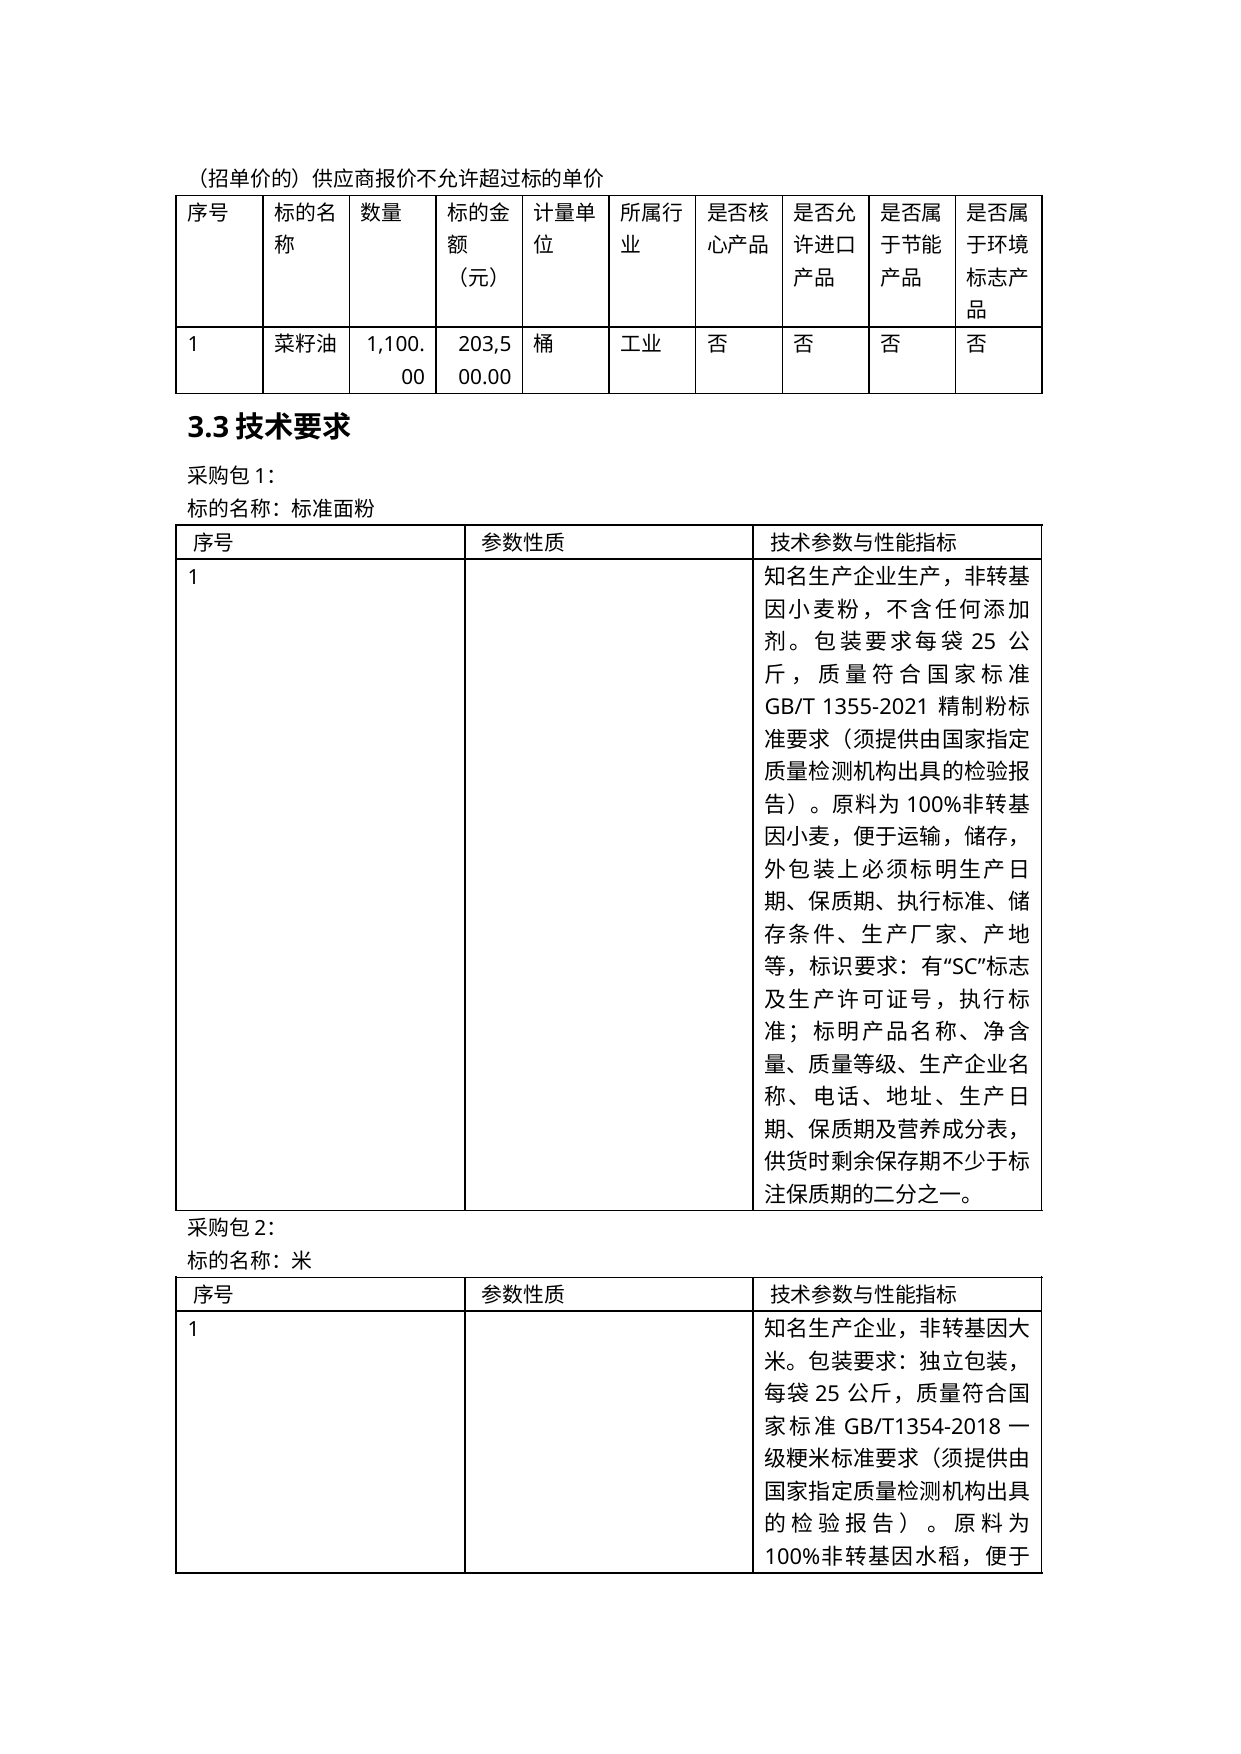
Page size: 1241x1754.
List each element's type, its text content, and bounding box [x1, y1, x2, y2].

text 标的名称：米 [187, 1244, 1053, 1276]
table_header 计量单位 [523, 196, 608, 326]
table_header 序号 [177, 526, 464, 558]
table_header 是否允许进口产品 [783, 196, 868, 326]
table_header 参数性质 [466, 1278, 752, 1310]
table_cell 1 [177, 1312, 464, 1572]
table_cell 否 [956, 328, 1041, 393]
table_header 是否属于环境标志产品 [956, 196, 1041, 326]
table_cell 否 [783, 328, 868, 393]
text 采购包2： [187, 1211, 1053, 1244]
text （招单价的）供应商报价不允许超过标的单价 [187, 162, 1053, 194]
table_header 序号 [177, 1278, 464, 1310]
text 3.3技术要求 [187, 394, 1053, 459]
table_cell 1 [177, 560, 464, 1210]
table_cell 工业 [610, 328, 695, 393]
table_cell [466, 560, 752, 1210]
table_cell 否 [696, 328, 782, 393]
table_cell 菜籽油 [264, 328, 349, 393]
table_cell 否 [870, 328, 955, 393]
table_cell 1 [177, 328, 262, 393]
table_cell 知名生产企业生产，非转基因小麦粉，不含任何添加剂。包装要求每袋25 公斤，质量符合国家标准 GB/T 1355-2021 精制粉标准要求（须提供由国家指定质量检测机构出具的检验报告）。原料为100%非转基因小麦，便于运输，储存，外包装上必须标明生产日期、保质期、执行标准、储存条件、生产厂家、产地等，标识要求：有“SC”标志及生产许可证号，执行标准；标明产品名称、净含量、质量等级、生产企业名称、电话、地址、生产日期、保质期及营养成分表，供货时剩余保存期不少于标注保质期的二分之一。 [754, 560, 1041, 1210]
table_cell 203,500.00 [437, 328, 522, 393]
text 采购包1： [187, 459, 1053, 492]
table_header 技术参数与性能指标 [754, 1278, 1041, 1310]
table_header 参数性质 [466, 526, 752, 558]
table_header 序号 [177, 196, 262, 326]
table_header 所属行业 [610, 196, 695, 326]
table_header 标的名称 [264, 196, 349, 326]
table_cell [754, 1312, 1041, 1572]
text 标的名称：标准面粉 [187, 492, 1053, 524]
table_cell [466, 1312, 752, 1572]
table_header 标的金额 （元） [437, 196, 522, 326]
table_header 数量 [350, 196, 435, 326]
table_header 是否属于节能产品 [870, 196, 955, 326]
table_cell 桶 [523, 328, 608, 393]
table_header 是否核心产品 [696, 196, 782, 326]
table_cell 1,100.00 [350, 328, 435, 393]
table_header 技术参数与性能指标 [754, 526, 1041, 558]
